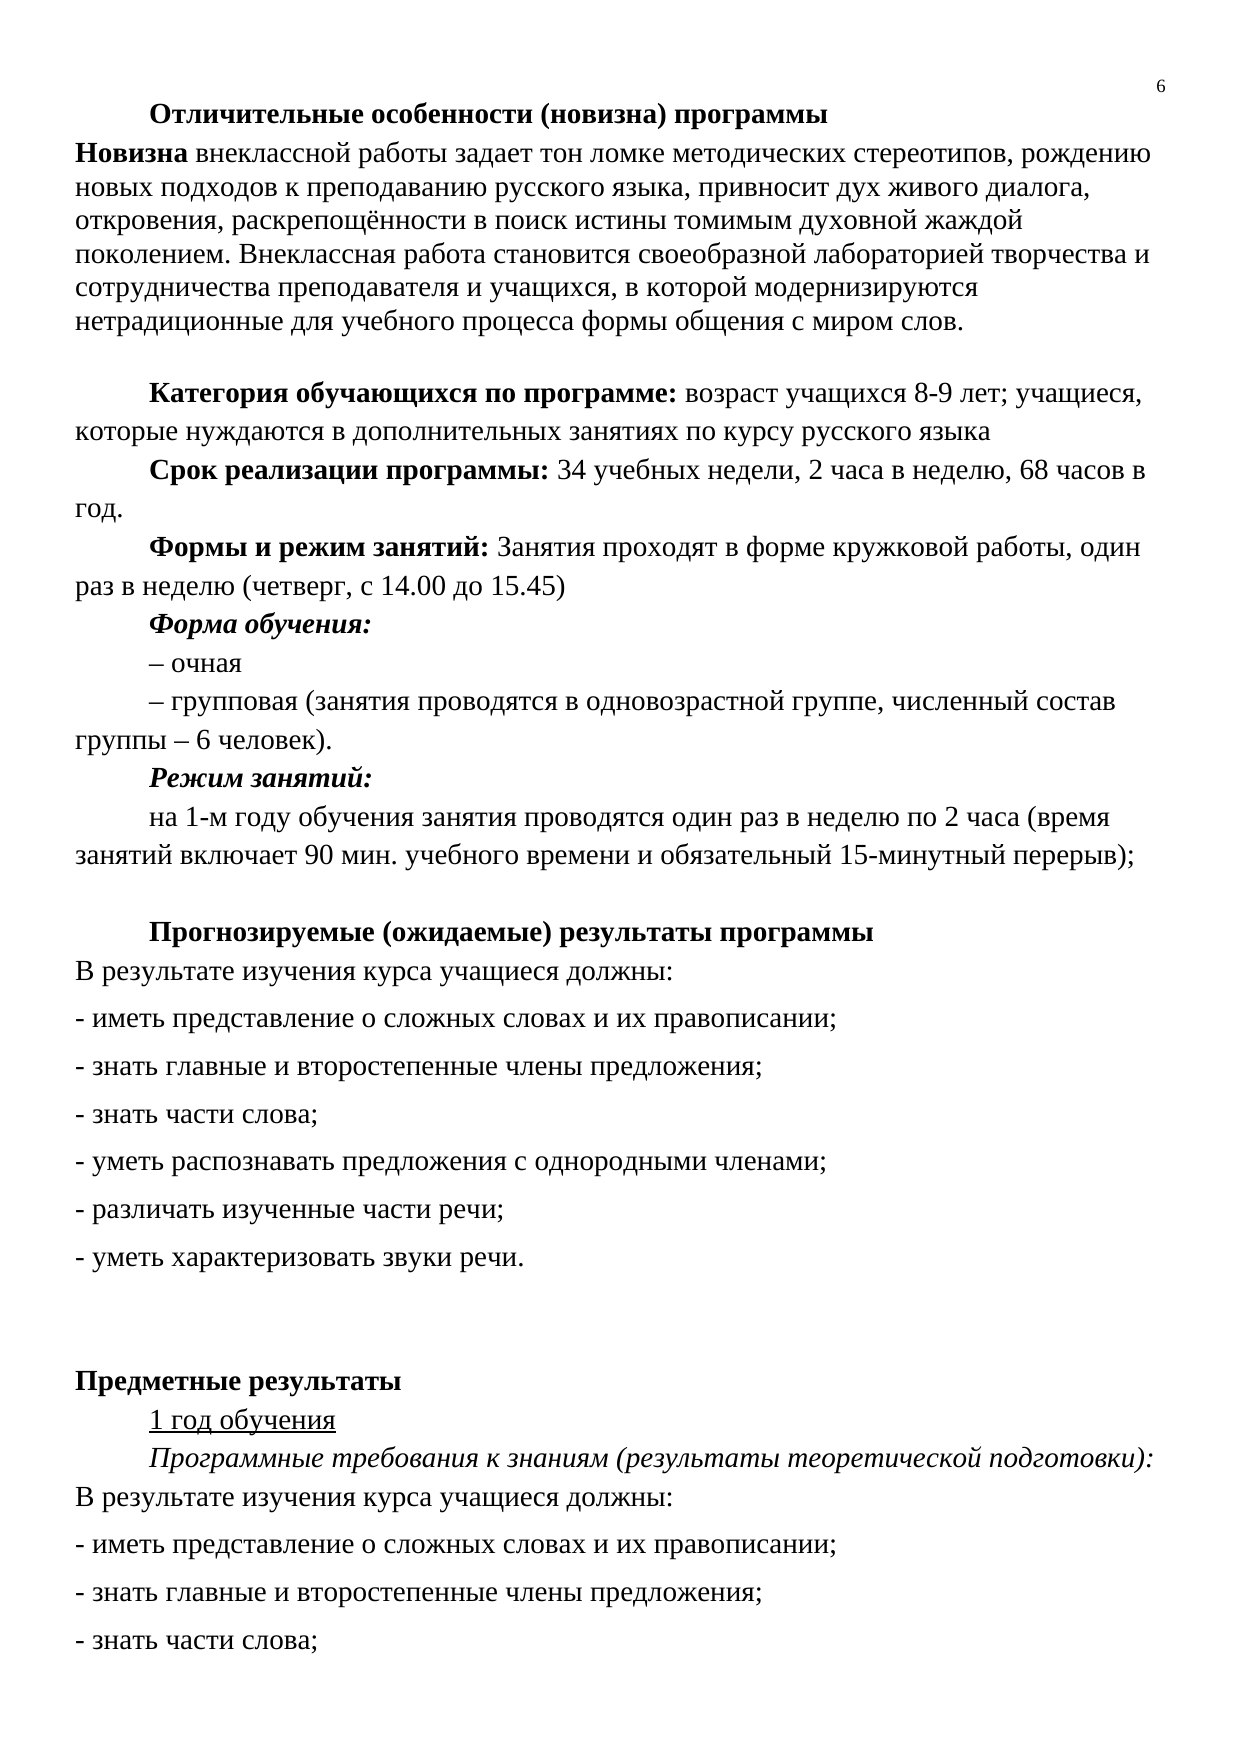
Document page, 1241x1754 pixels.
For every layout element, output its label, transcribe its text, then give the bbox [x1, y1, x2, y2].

text Категория обучающихся по программе: возраст учащихся 8-9 лет; учащиеся, которые нуждаются в дополнительных занятиях по курсу русского языка [75, 375, 1165, 447]
text Прогнозируемые (ожидаемые) результаты программы [75, 914, 1165, 948]
text - уметь характеризовать звуки речи. [75, 1239, 1165, 1272]
text Срок реализации программы: 34 учебных недели, 2 часа в неделю, 68 часов в год. [75, 452, 1165, 524]
text – групповая (занятия проводятся в одновозрастной группе, численный состав группы – 6 человек). [75, 683, 1165, 755]
text - знать главные и второстепенные члены предложения; [75, 1574, 1165, 1608]
text - знать части слова; [75, 1096, 1165, 1129]
text Форма обучения: [75, 606, 1165, 640]
text В результате изучения курса учащиеся должны: [75, 1479, 1165, 1512]
text Новизна внеклассной работы задает тон ломке методических стереотипов, рождению новых подходов к преподаванию русского языка, привносит дух живого диалога, откровения, раскрепощённости в поиск истины томимым духовной жаждой поколением. Внеклассная работа становится своеобразной лабораторией творчества и сотрудничества преподавателя и учащихся, в которой модернизируются нетрадиционные для учебного процесса формы общения с миром слов. [75, 135, 1165, 336]
text - иметь представление о сложных словах и их правописании; [75, 1001, 1165, 1034]
text Программные требования к знаниям (результаты теоретической подготовки): [75, 1440, 1165, 1474]
text – очная [75, 645, 1165, 678]
text 1 год обучения [75, 1402, 1165, 1435]
text Отличительные особенности (новизна) программы [75, 97, 1165, 130]
text - знать главные и второстепенные члены предложения; [75, 1048, 1165, 1082]
text В результате изучения курса учащиеся должны: [75, 953, 1165, 987]
text Режим занятий: [75, 760, 1165, 794]
text Формы и режим занятий: Занятия проходят в форме кружковой работы, один раз в неделю (четверг, с 14.00 до 15.45) [75, 529, 1165, 601]
text - уметь распознавать предложения с однородными членами; [75, 1143, 1165, 1177]
text - иметь представление о сложных словах и их правописании; [75, 1527, 1165, 1560]
text - различать изученные части речи; [75, 1191, 1165, 1224]
text - знать части слова; [75, 1622, 1165, 1655]
text Предметные результаты [75, 1363, 1165, 1397]
text на 1-м году обучения занятия проводятся один раз в неделю по 2 часа (время занятий включает 90 мин. учебного времени и обязательный 15-минутный перерыв); [75, 799, 1165, 871]
